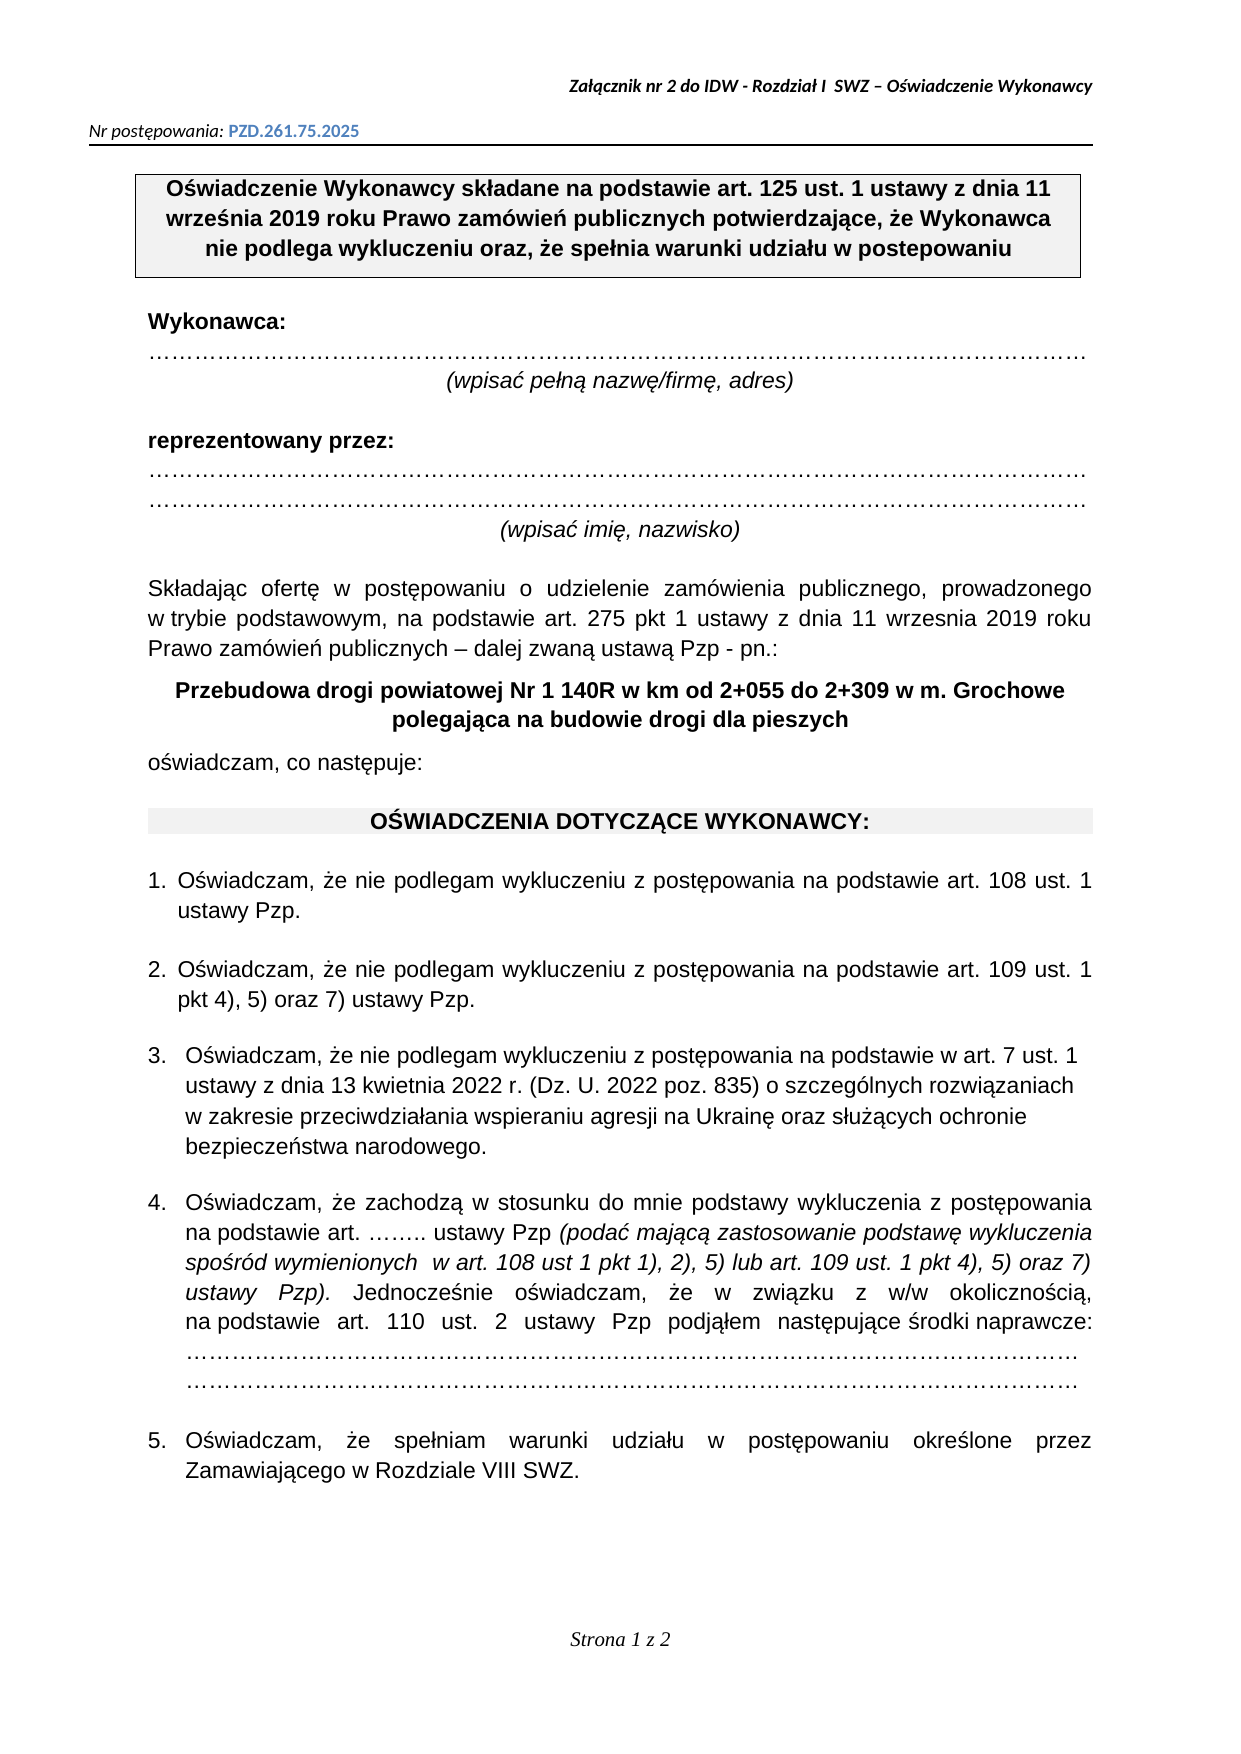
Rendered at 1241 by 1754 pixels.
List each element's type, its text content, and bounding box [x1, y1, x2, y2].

text (wpisać imię, nazwisko) [148, 516, 1093, 542]
text Składając ofertę w postępowaniu o udzielenie zamówienia publicznego, prowadzonego w trybie podstawowym, na podstawie art. 275 pkt 1 ustawy z dnia 11 wrzesnia 2019 roku Prawo zamówień publicznych – dalej zwaną ustawą Pzp - pn.: [148, 575, 1093, 661]
text oświadczam, co następuje: [148, 749, 1093, 775]
list Oświadczam, że spełniam warunki udziału w postępowaniu określone przez Zamawiającego w Rozdziale VIII SWZ. [148, 1427, 1093, 1483]
text OŚWIADCZENIA DOTYCZĄCE WYKONAWCY: [148, 808, 1093, 834]
text reprezentowany przez: [148, 427, 1093, 453]
list Oświadczam, że nie podlegam wykluczeniu z postępowania na podstawie art. 108 ust. 1 ustawy Pzp. [148, 867, 1093, 923]
text Wykonawca: [148, 308, 1093, 334]
text (wpisać pełną nazwę/firmę, adres) [148, 367, 1093, 394]
list Oświadczam, że nie podlegam wykluczeniu z postępowania na podstawie w art. 7 ust. 1 ustawy z dnia 13 kwietnia 2022 r. (Dz. U. 2022 poz. 835) o szczególnych rozwiązaniach w zakresie przeciwdziałania wspieraniu agresji na Ukrainę oraz służących ochronie bezpieczeństwa narodowego. [148, 1042, 1093, 1159]
text …………………………………………………………………………………………………………… [148, 338, 1093, 364]
list Oświadczam, że zachodzą w stosunku do mnie podstawy wykluczenia z postępowania na podstawie art. …….. ustawy Pzp (podać mającą zastosowanie podstawę wykluczenia spośród wymienionych w art. 108 ust 1 pkt 1), 2), 5) lub art. 109 ust. 1 pkt 4), 5) oraz 7) ustawy Pzp). Jednocześnie oświadczam, że w związku z w/w okolicznością, na podstawie art. 110 ust. 2 ustawy Pzp podjąłem następujące środki naprawcze: ……………………………………………………………………………………………………………………………………………………………………………………………………………… [148, 1189, 1093, 1394]
text …………………………………………………………………………………………………………… [148, 456, 1093, 483]
text Przebudowa drogi powiatowej Nr 1 140R w km od 2+055 do 2+309 w m. Grochowe polegająca na budowie drogi dla pieszych [148, 677, 1093, 733]
text …………………………………………………………………………………………………………… [148, 486, 1093, 512]
table_header Oświadczenie Wykonawcy składane na podstawie art. 125 ust. 1 ustawy z dnia 11 września 2019 roku Prawo zamówień publicznych potwierdzające, że Wykonawca nie podlega wykluczeniu oraz, że spełnia warunki udziału w postepowaniu [136, 175, 1080, 277]
list Oświadczam, że nie podlegam wykluczeniu z postępowania na podstawie art. 109 ust. 1 pkt 4), 5) oraz 7) ustawy Pzp. [148, 956, 1093, 1012]
